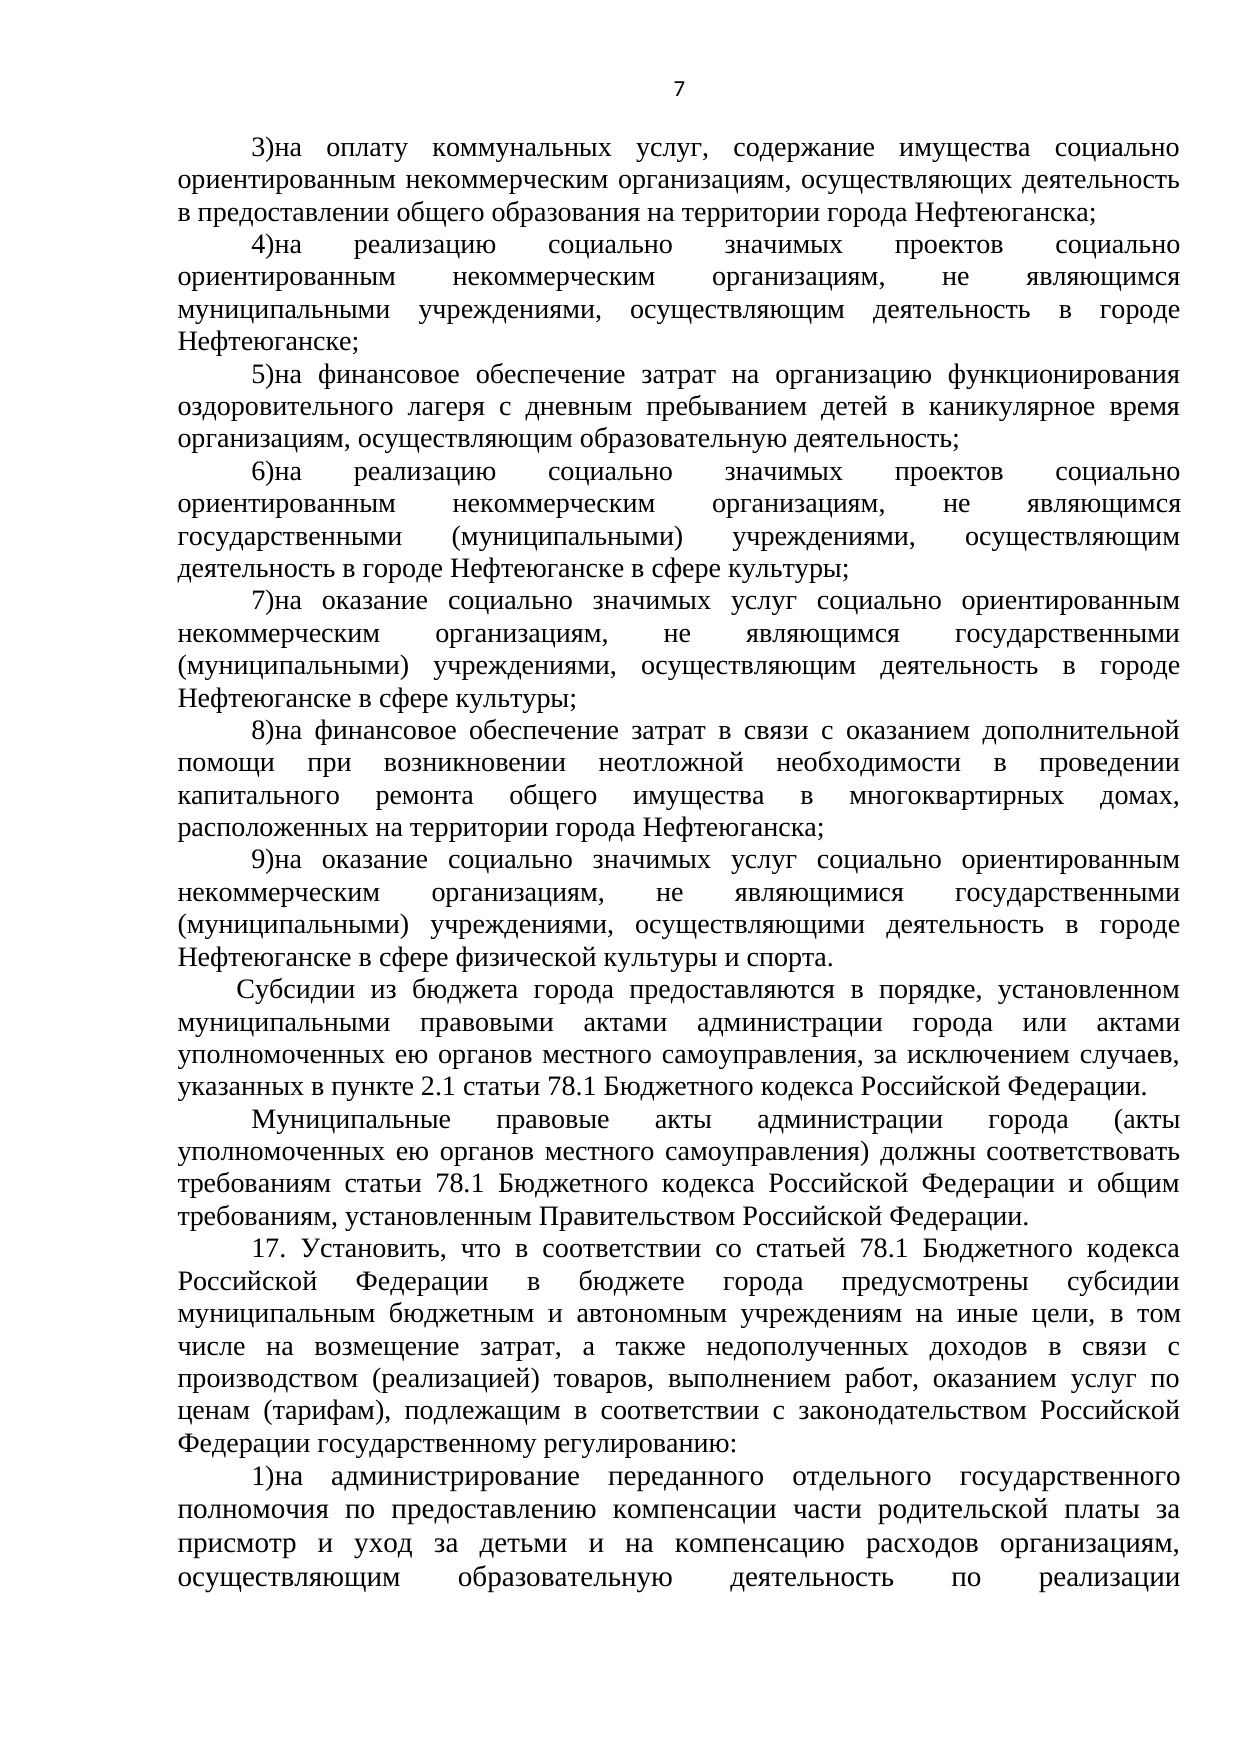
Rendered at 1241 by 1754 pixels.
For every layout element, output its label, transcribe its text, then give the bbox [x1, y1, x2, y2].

text 8)на финансовое обеспечение затрат в связи с оказанием дополнительной помощи при возникновении неотложной необходимости в проведении капитального ремонта общего имущества в многоквартирных домах, расположенных на территории города Нефтеюганска; [177, 713, 1181, 843]
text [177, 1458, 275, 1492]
text Субсидии из бюджета города предоставляются в порядке, установленном муниципальными правовыми актами администрации города или актами уполномоченных ею органов местного самоуправления, за исключением случаев, указанных в пункте 2.1 статьи 78.1 Бюджетного кодекса Российской Федерации. [177, 972, 1181, 1102]
text 17. Установить, что в соответствии со статьей 78.1 Бюджетного кодекса Российской Федерации в бюджете города предусмотрены субсидии муниципальным бюджетным и автономным учреждениям на иные цели, в том числе на возмещение затрат, а также недополученных доходов в связи с производством (реализацией) товаров, выполнением работ, оказанием услуг по ценам (тарифам), подлежащим в соответствии с законодательством Российской Федерации государственному регулированию: [177, 1231, 1181, 1458]
text 5)на финансовое обеспечение затрат на организацию функционирования оздоровительного лагеря с дневным пребыванием детей в каникулярное время организациям, осуществляющим образовательную деятельность; [177, 357, 1181, 454]
text 4)на реализацию социально значимых проектов социально ориентированным некоммерческим организациям, не являющимся муниципальными учреждениями, осуществляющим деятельность в городе Нефтеюганске; [177, 227, 1181, 357]
text 9)на оказание социально значимых услуг социально ориентированным некоммерческим организациям, не являющимися государственными (муниципальными) учреждениями, осуществляющими деятельность в городе Нефтеюганске в сфере физической культуры и спорта. [177, 843, 1181, 972]
text 6)на реализацию социально значимых проектов социально ориентированным некоммерческим организациям, не являющимся государственными (муниципальными) учреждениями, осуществляющим деятельность в городе Нефтеюганске в сфере культуры; [177, 454, 1181, 583]
text 3)на оплату коммунальных услуг, содержание имущества социально ориентированным некоммерческим организациям, осуществляющих деятельность в предоставлении общего образования на территории города Нефтеюганска; [177, 130, 1181, 227]
text 7)на оказание социально значимых услуг социально ориентированным некоммерческим организациям, не являющимся государственными (муниципальными) учреждениями, осуществляющим деятельность в городе Нефтеюганске в сфере культуры; [177, 583, 1181, 713]
text Муниципальные правовые акты администрации города (акты уполномоченных ею органов местного самоуправления) должны соответствовать требованиям статьи 78.1 Бюджетного кодекса Российской Федерации и общим требованиям, установленным Правительством Российской Федерации. [177, 1102, 1181, 1231]
